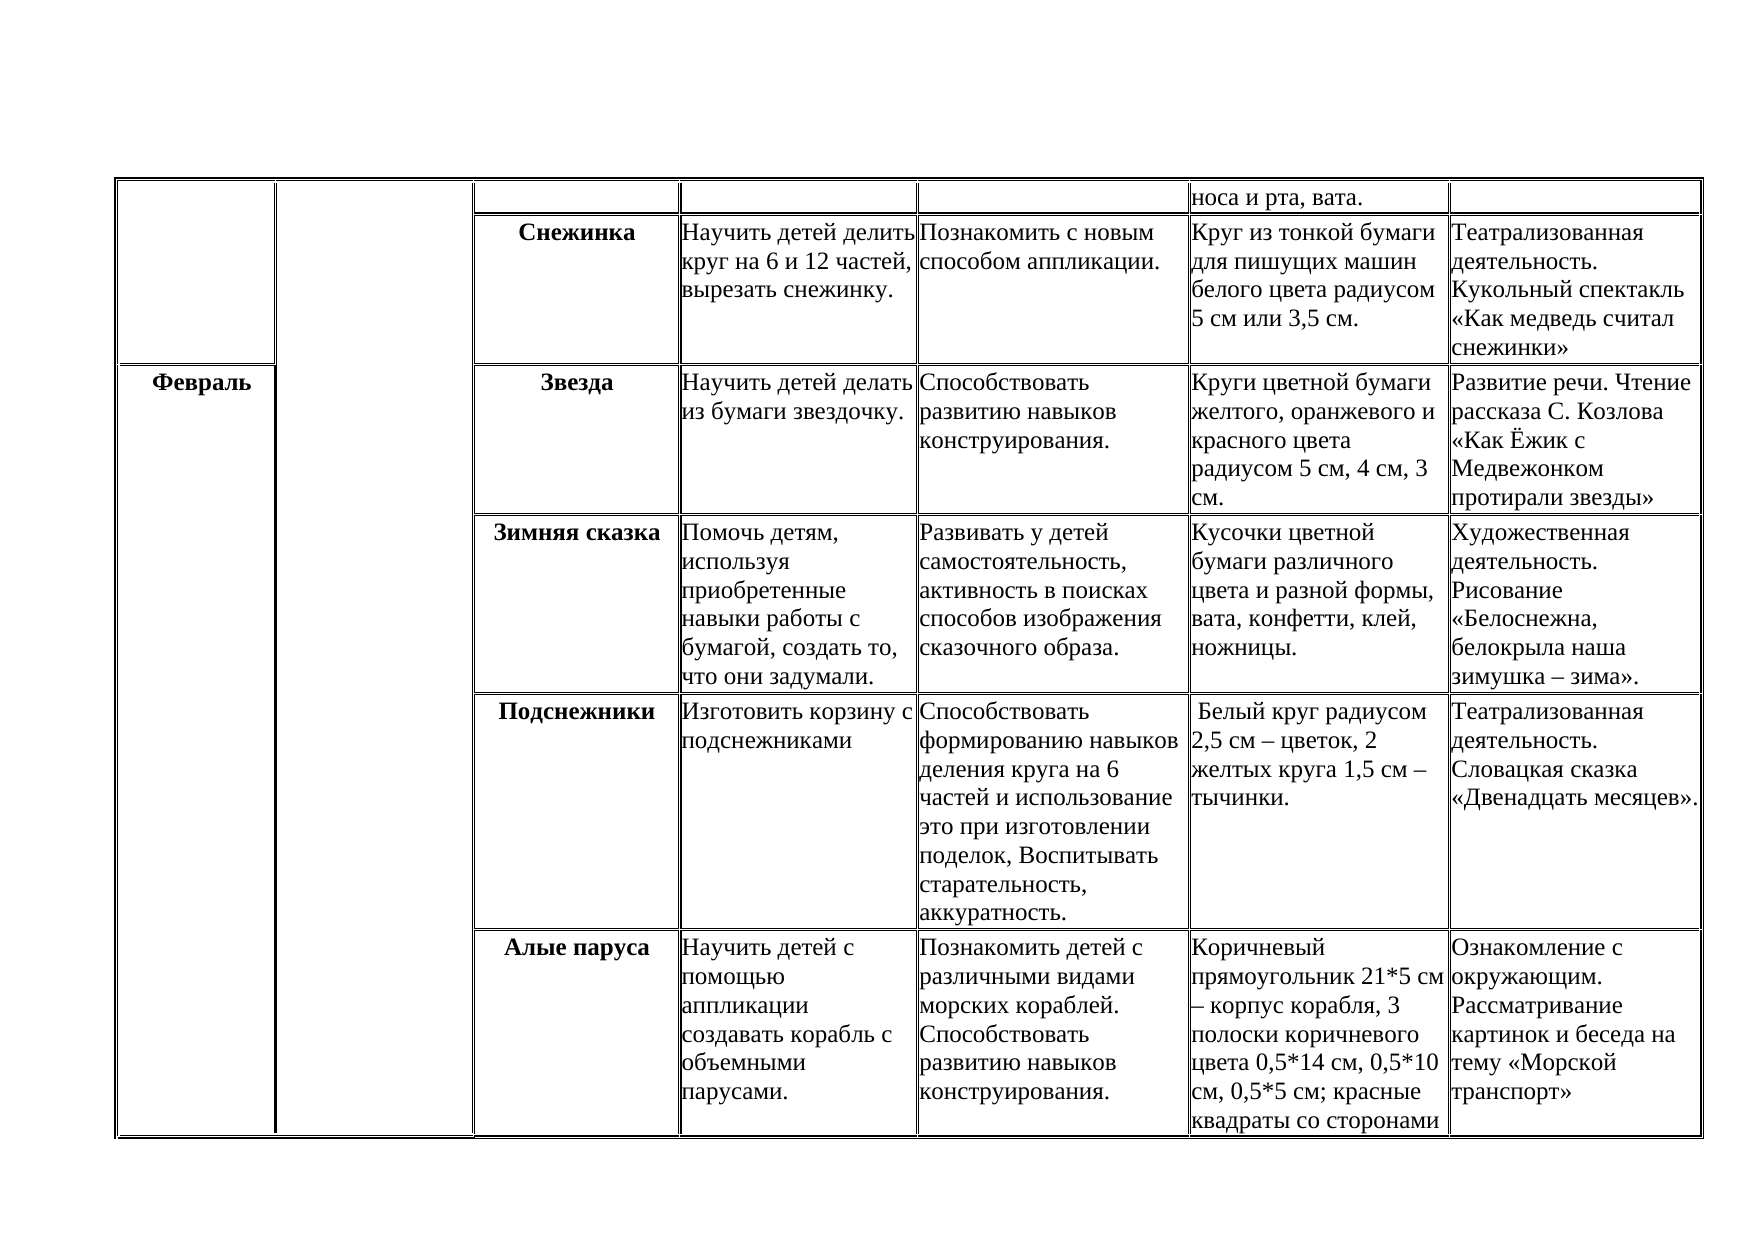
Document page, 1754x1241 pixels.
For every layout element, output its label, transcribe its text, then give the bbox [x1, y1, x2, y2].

table_cell Снегурочка [474, 179, 680, 212]
table_cell Звезда [475, 366, 678, 512]
table_cell Круги цветной бумаги желтого, оранжевого и красного цвета радиусом 5 см, 4 см, 3 см. [1191, 366, 1448, 512]
table_cell Развивать у детей самостоятельность, активность в поисках способов изображения сказочного образа. [919, 516, 1188, 691]
table_cell Подснежники [475, 695, 678, 928]
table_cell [918, 181, 1189, 212]
table_cell Круг из тонкой бумаги для пишущих машин белого цвета радиусом 5 см или 3,5 см. [1191, 216, 1448, 362]
table_cell Белый круг радиусом 2,5 см – цветок, 2 желтых круга 1,5 см – тычинки. [1191, 695, 1448, 928]
table_cell Алые паруса [474, 928, 680, 1135]
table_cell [1450, 928, 1702, 1135]
table_cell Кусочки цветной бумаги различного цвета и разной формы, вата, конфетти, клей, ножницы. [1191, 516, 1448, 691]
table_cell Научить детей делать из бумаги звездочку. [682, 366, 916, 512]
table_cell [1190, 181, 1450, 212]
table_cell Познакомить с новым способом аппликации. [919, 216, 1188, 362]
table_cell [680, 181, 918, 212]
table_cell Помочь детям, используя приобретенные навыки работы с бумагой, создать то, что они задумали. [682, 516, 916, 691]
table_cell Художественная деятельность. Рисование «Белоснежна, белокрыла наша зимушка – зима». [1451, 513, 1701, 691]
table_cell Февраль [118, 363, 276, 1135]
table_cell Зимняя сказка [475, 516, 678, 691]
table_cell Январь [118, 181, 276, 362]
table_cell Способствовать развитию навыков конструирования. [919, 366, 1188, 512]
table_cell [680, 931, 918, 1135]
table_cell Снежинка [475, 216, 678, 362]
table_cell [918, 931, 1189, 1135]
table_cell Театрализованная деятельность. Словацкая сказка «Двенадцать месяцев». [1451, 691, 1701, 928]
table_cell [1450, 181, 1700, 212]
table_cell Способствовать формированию навыков деления круга на 6 частей и использование это при изготовлении поделок, Воспитывать старательность, аккуратность. [919, 695, 1188, 928]
table_cell Изготовить корзину с подснежниками [682, 695, 916, 928]
table_cell Научить детей делить круг на 6 и 12 частей, вырезать снежинку. [682, 216, 916, 362]
table_cell Развитие речи. Чтение рассказа С. Козлова «Как Ёжик с Медвежонком протирали звезды» [1451, 363, 1701, 512]
table_cell Театрализованная деятельность. Кукольный спектакль «Как медведь считал снежинки» [1451, 212, 1701, 362]
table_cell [1190, 931, 1450, 1135]
table_cell [276, 181, 474, 1135]
